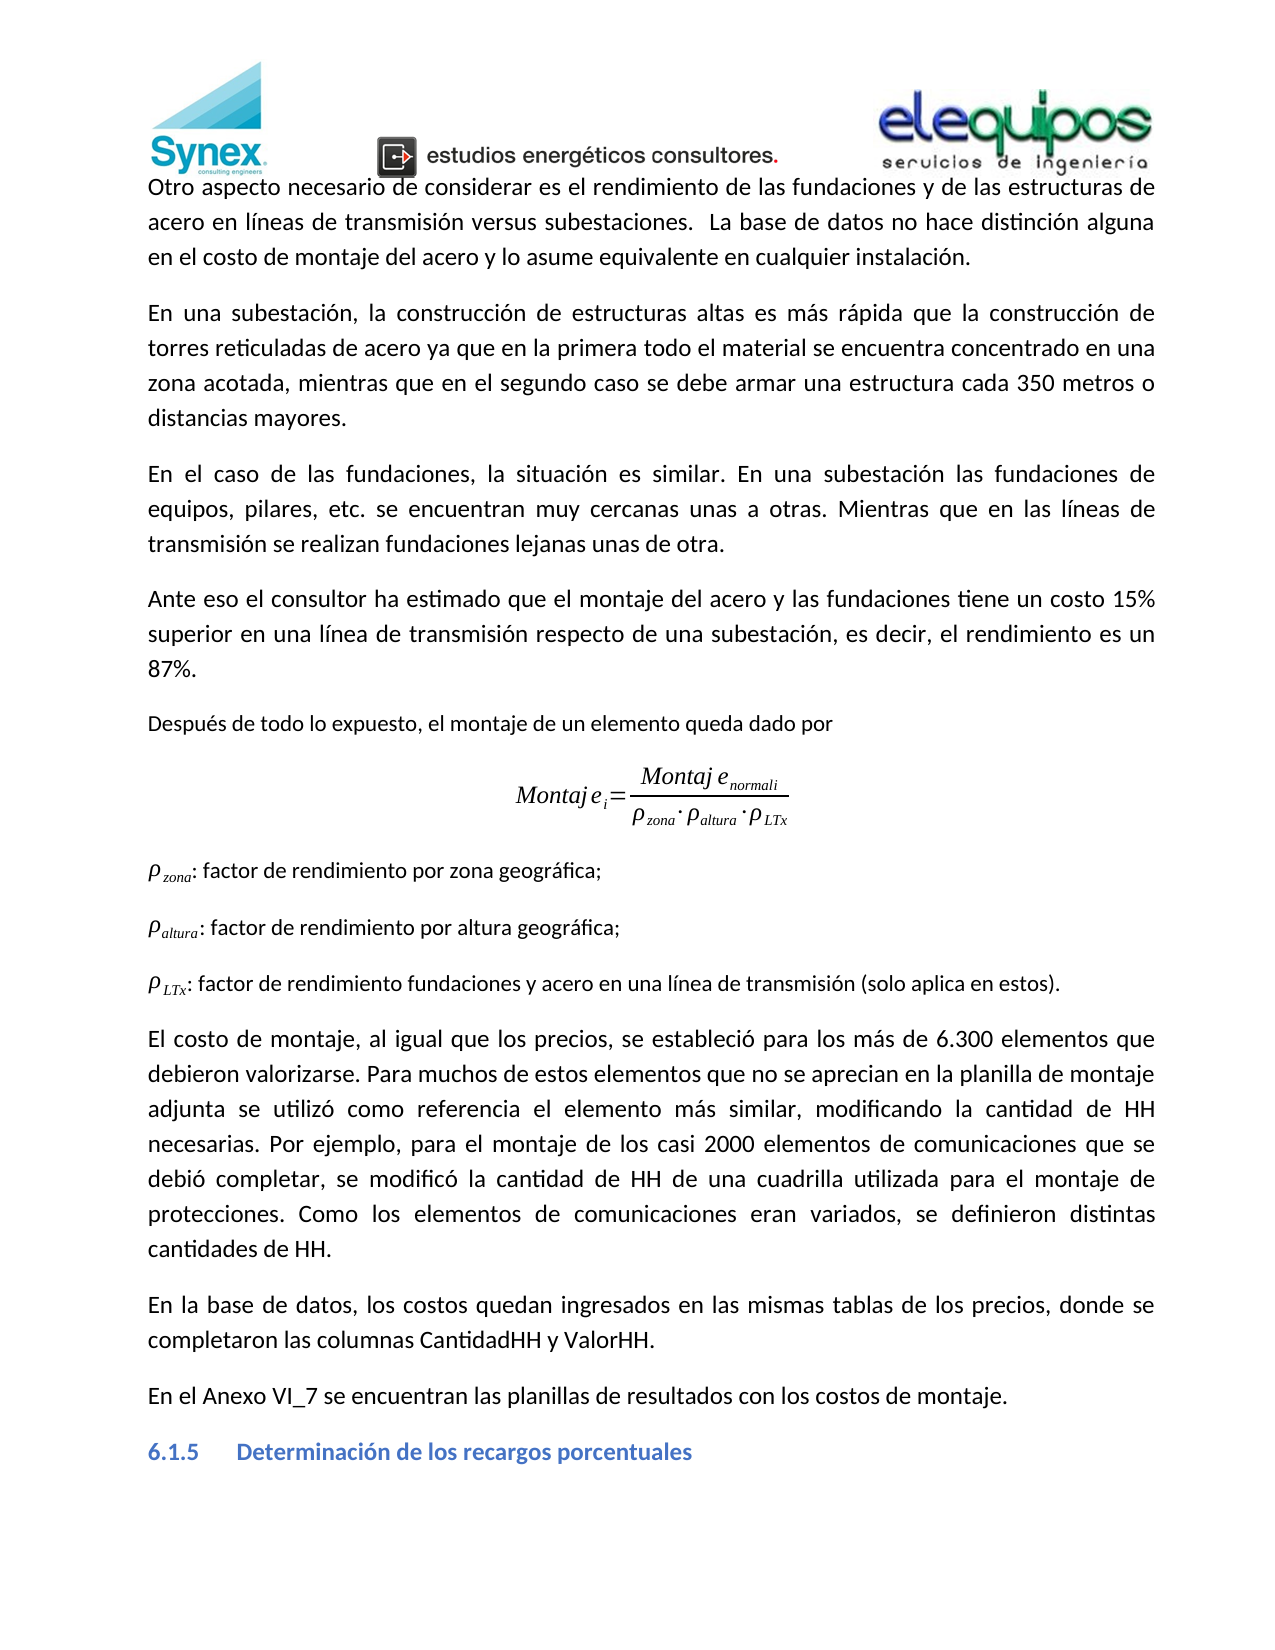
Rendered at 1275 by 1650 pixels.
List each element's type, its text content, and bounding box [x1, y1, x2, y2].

text Otro aspecto necesario de considerar es el rendimiento de las fundaciones y de las estructuras de acero en líneas de transmisión versus subestaciones. La base de datos no hace distinción alguna en el costo de montaje del acero y lo asume equivalente en cualquier instalación. [148, 171, 1157, 272]
text En el Anexo VI_7 se encuentran las planillas de resultados con los costos de montaje. [148, 1380, 1157, 1410]
text : factor de rendimiento fundaciones y acero en una línea de transmisión (solo aplica en estos). [148, 967, 1157, 998]
text En una subestación, la construcción de estructuras altas es más rápida que la construcción de torres reticuladas de acero ya que en la primera todo el material se encuentra concentrado en una zona acotada, mientras que en el segundo caso se debe armar una estructura cada 350 metros o distancias mayores. [148, 297, 1157, 432]
text En el caso de las fundaciones, la situación es similar. En una subestación las fundaciones de equipos, pilares, etc. se encuentran muy cercanas unas a otras. Mientras que en las líneas de transmisión se realizan fundaciones lejanas unas de otra. [148, 458, 1157, 558]
picture [150, 59, 1155, 171]
text Después de todo lo expuesto, el montaje de un elemento queda dado por [148, 709, 1157, 737]
text En la base de datos, los costos quedan ingresados en las mismas tablas de los precios, donde se completaron las columnas CantidadHH y ValorHH. [148, 1289, 1157, 1354]
text El costo de montaje, al igual que los precios, se estableció para los más de 6.300 elementos que debieron valorizarse. Para muchos de estos elementos que no se aprecian en la planilla de montaje adjunta se utilizó como referencia el elemento más similar, modificando la cantidad de HH necesarias. Por ejemplo, para el montaje de los casi 2000 elementos de comunicaciones que se debió completar, se modificó la cantidad de HH de una cuadrilla utilizada para el montaje de protecciones. Como los elementos de comunicaciones eran variados, se definieron distintas cantidades de HH. [148, 1023, 1157, 1264]
text : factor de rendimiento por zona geográfica; [148, 854, 1157, 886]
subtitle Determinación de los recargos porcentuales [148, 1436, 1157, 1466]
text Ante eso el consultor ha estimado que el montaje del acero y las fundaciones tiene un costo 15% superior en una línea de transmisión respecto de una subestación, es decir, el rendimiento es un 87%. [148, 584, 1157, 684]
text : factor de rendimiento por altura geográfica; [148, 911, 1157, 942]
